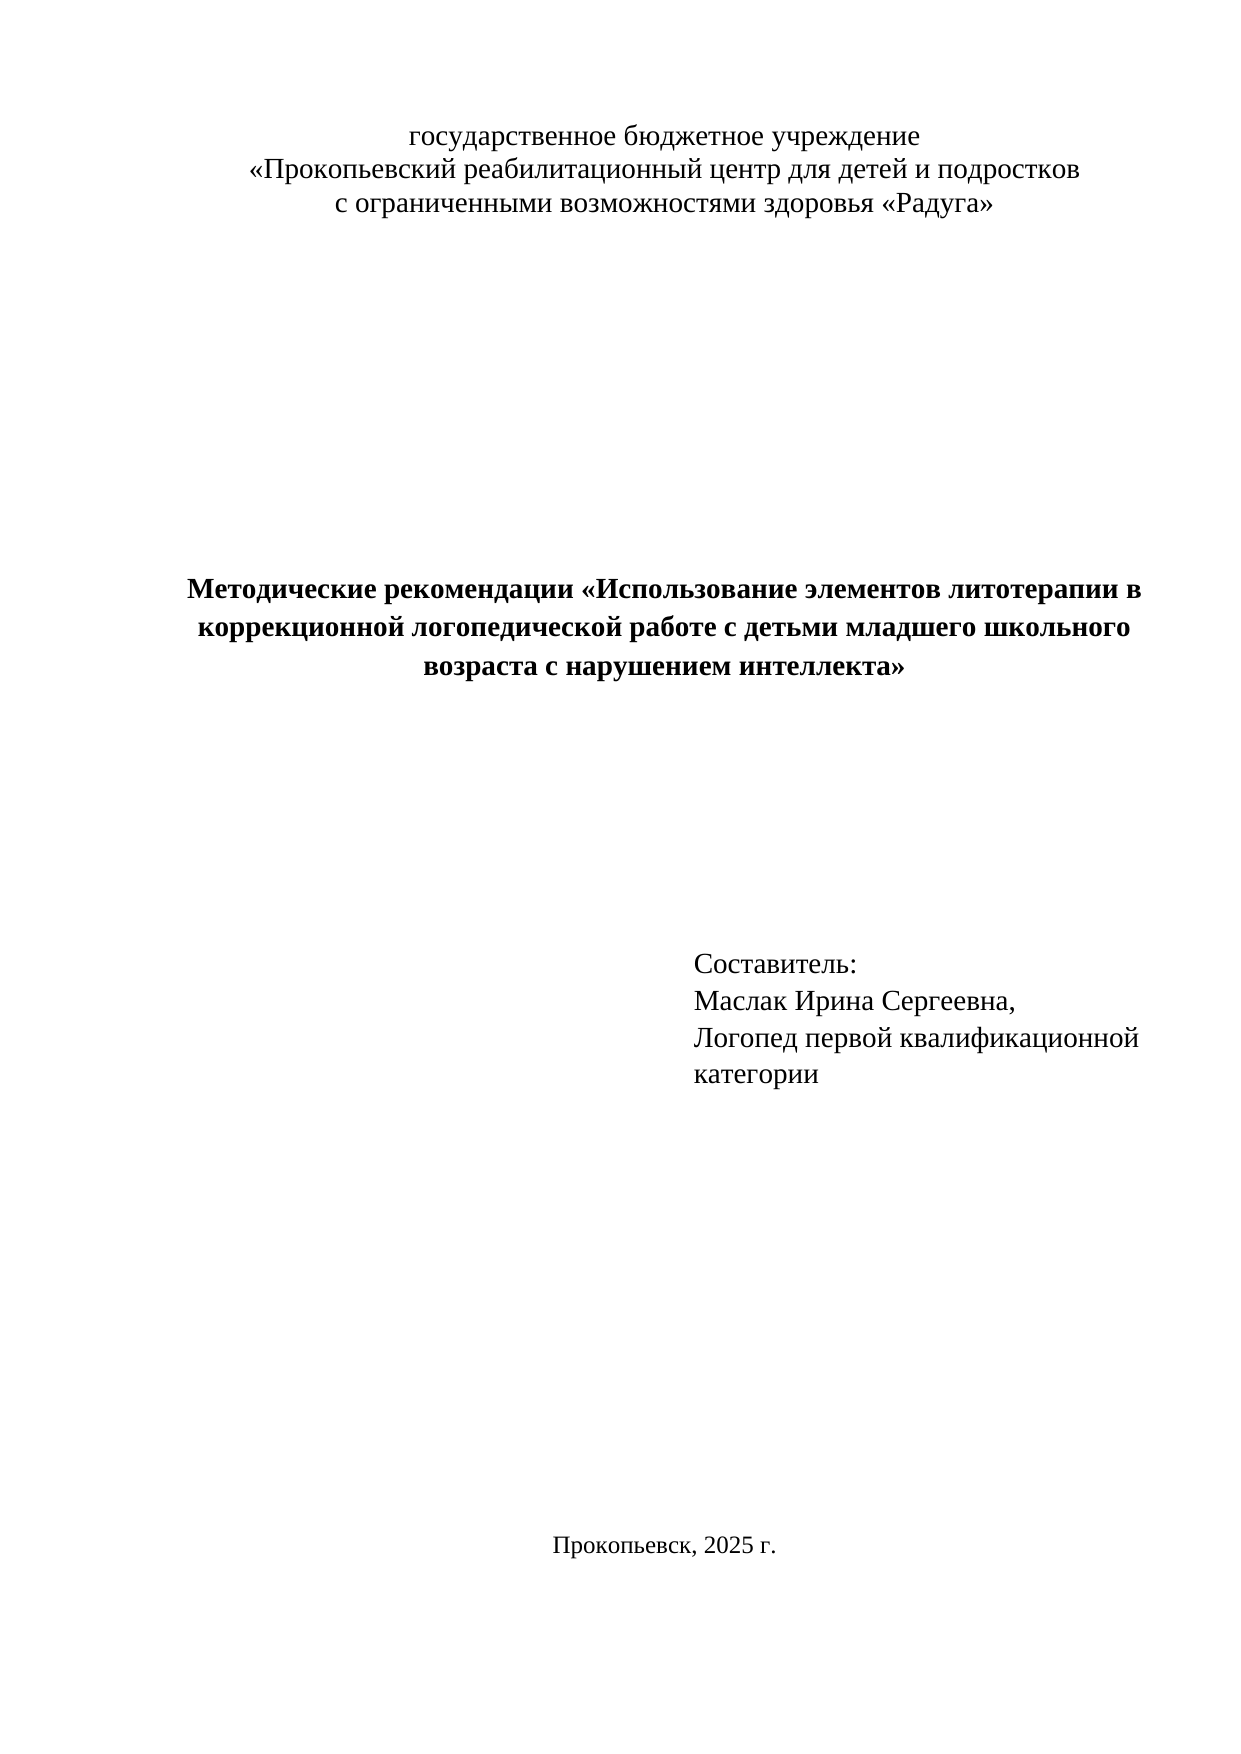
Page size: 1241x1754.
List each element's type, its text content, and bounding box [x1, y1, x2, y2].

text Прокопьевск, 2025 г. [177, 1530, 1152, 1559]
text государственное бюджетное учреждение [177, 118, 1152, 152]
text Маслак Ирина Сергеевна, [693, 980, 1152, 1017]
text Составитель: [693, 943, 1152, 980]
text Методические рекомендации «Использование элементов литотерапии в коррекционной логопедической работе с детьми младшего школьного возраста с нарушением интеллекта» [177, 571, 1152, 682]
text Логопед первой квалификационной категории [693, 1017, 1152, 1090]
text «Прокопьевский реабилитационный центр для детей и подростков [177, 152, 1152, 185]
text с ограниченными возможностями здоровья «Радуга» [177, 185, 1152, 219]
